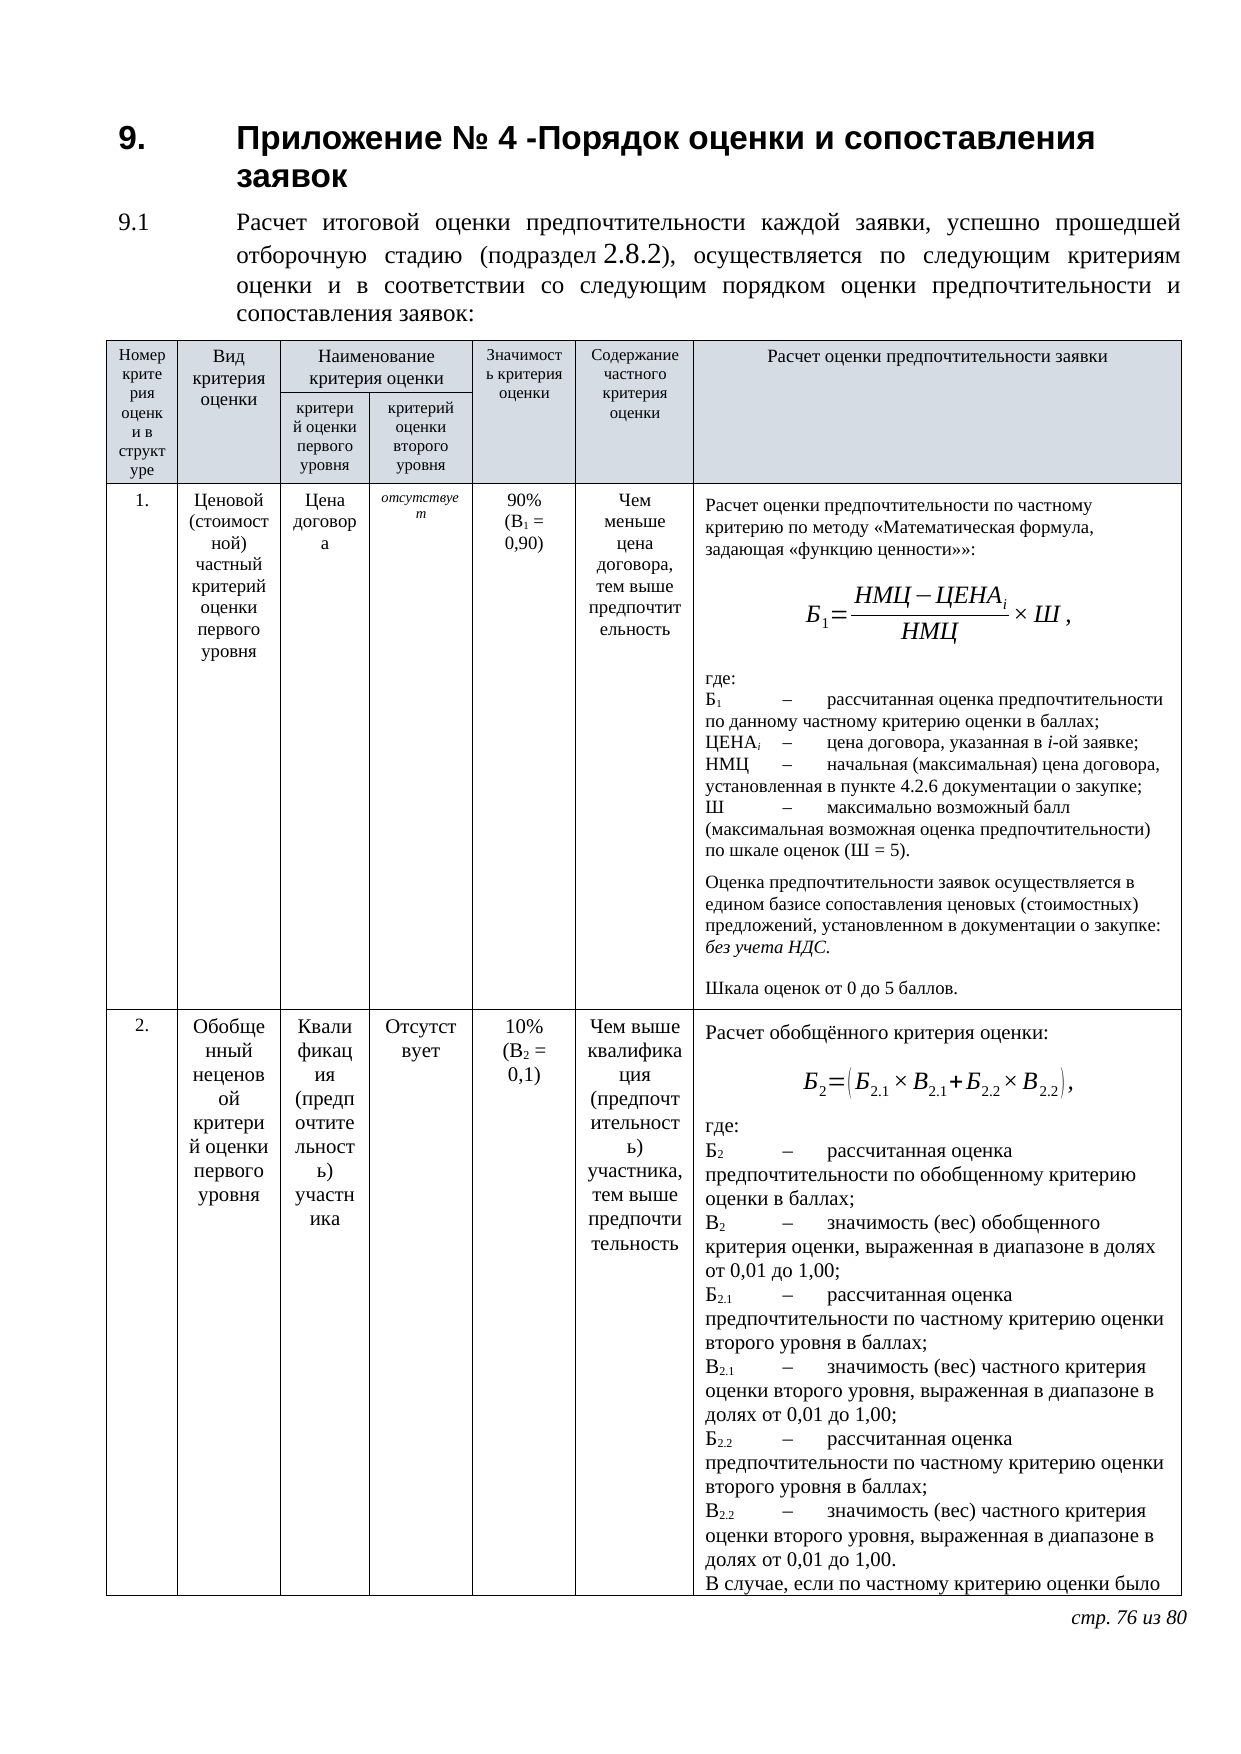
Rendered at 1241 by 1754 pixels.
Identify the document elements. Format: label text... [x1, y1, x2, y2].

table_cell 2. [107, 1010, 177, 1595]
table_cell Ценовой (стоимостной) частный критерий оценки первого уровня [178, 484, 280, 1009]
subtitle Приложение № 4 -Порядок оценки и сопоставления заявок [118, 118, 1181, 195]
table_header Наименование критерия оценки [281, 341, 472, 392]
list Расчет итоговой оценки предпочтительности каждой заявки, успешно прошедшей отборочную стадию (подраздел 2.8.2), осуществляется по следующим критериям оценки и в соответствии со следующим порядком оценки предпочтительности и сопоставления заявок: [118, 207, 1181, 327]
table_header Содержание частного критерия оценки [576, 341, 693, 483]
table_header Номер критерия оценки в структуре [107, 341, 177, 483]
table_cell критерий оценки второго уровня [370, 393, 472, 483]
table_cell Расчет оценки предпочтительности по частному критерию по методу «Математическая формула, задающая «функцию ценности»»: где: Б1 – рассчитанная оценка предпочтительности по данному частному критерию оценки в баллах; ЦЕНАi – цена договора, указанная в i-ой заявке; НМЦ – начальная (максимальная) цена договора, установленная в пункте 4.2.6 документации о закупке; Ш – максимально возможный балл (максимальная возможная оценка предпочтительности) по шкале оценок (Ш = 5). Оценка предпочтительности заявок осуществляется в едином базисе сопоставления ценовых (стоимостных) предложений, установленном в документации о закупке: без учета НДС. Шкала оценок от 0 до 5 баллов. [694, 484, 1181, 1009]
table_cell 10% (В2 = 0,1) [473, 1010, 575, 1595]
table_cell 90% (В1 = 0,90) [473, 484, 575, 1009]
table_header Значимость критерия оценки [473, 341, 575, 483]
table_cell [281, 1010, 369, 1595]
table_cell Цена договора [281, 484, 369, 1009]
table_cell критерий оценки первого уровня [281, 393, 369, 483]
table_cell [178, 1010, 280, 1595]
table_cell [694, 1010, 1181, 1595]
table_header Вид критерия оценки [178, 341, 280, 483]
table_cell Чем меньше цена договора, тем выше предпочтительность [576, 484, 693, 1009]
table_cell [576, 1010, 693, 1595]
table_cell Отсутствует [370, 1010, 472, 1595]
table_cell отсутствует [370, 484, 472, 1009]
table_header Расчет оценки предпочтительности заявки [694, 341, 1181, 483]
table_cell 1. [107, 484, 177, 1009]
